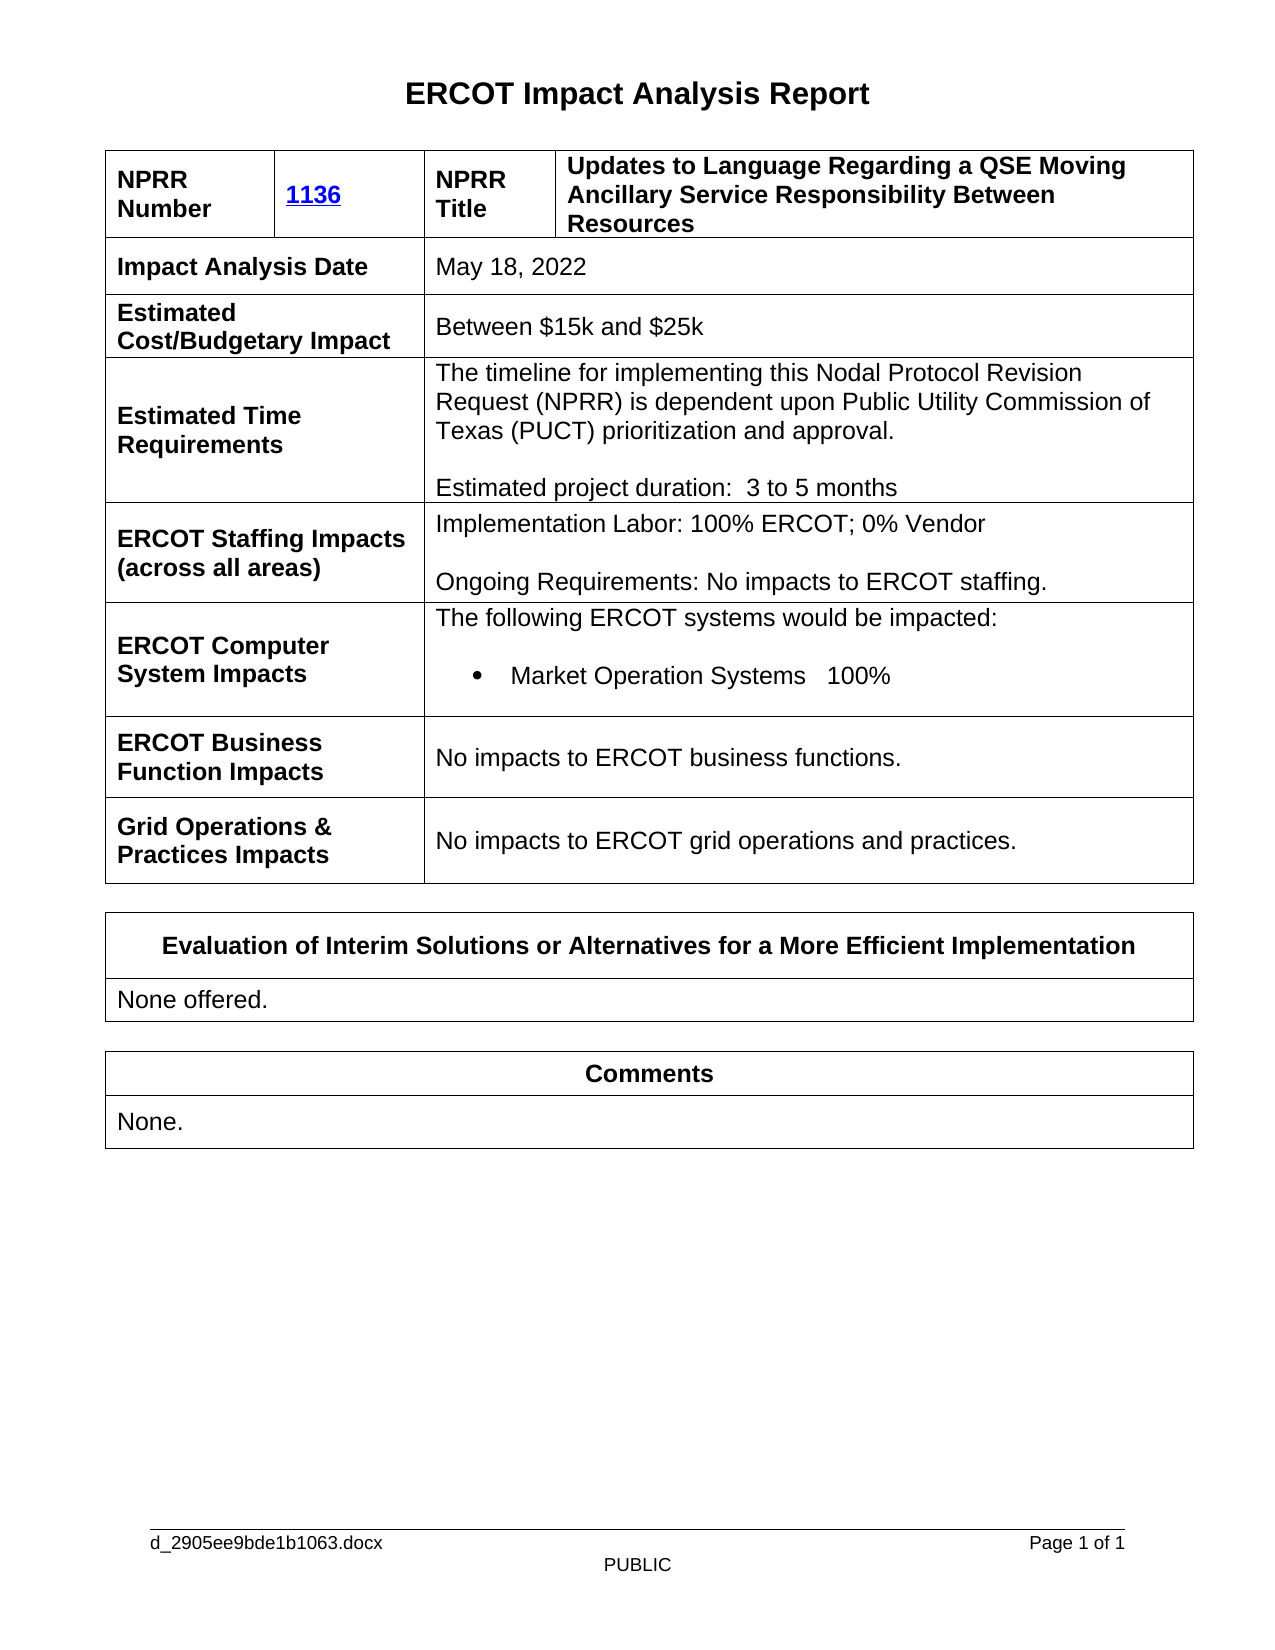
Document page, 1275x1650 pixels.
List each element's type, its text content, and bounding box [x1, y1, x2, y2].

table_header 1136 [275, 151, 424, 237]
table_cell Estimated Cost/Budgetary Impact [106, 295, 424, 357]
table_cell No impacts to ERCOT grid operations and practices. [425, 798, 1193, 882]
table_header NPRR Number [106, 151, 274, 237]
table_cell None. [106, 1096, 1193, 1148]
table_cell Impact Analysis Date [106, 238, 424, 294]
table_cell Estimated Time Requirements [106, 358, 424, 502]
table_cell Implementation Labor: 100% ERCOT; 0% Vendor Ongoing Requirements: No impacts to ERCOT staffing. [425, 503, 1193, 602]
table_cell Between $15k and $25k [425, 295, 1193, 357]
table_header Updates to Language Regarding a QSE Moving Ancillary Service Responsibility Between Resources [556, 151, 1193, 237]
table_cell May 18, 2022 [425, 238, 1193, 294]
table_cell No impacts to ERCOT business functions. [425, 717, 1193, 797]
table_cell ERCOT Business Function Impacts [106, 717, 424, 797]
table_cell None offered. [106, 979, 1193, 1021]
table_cell The timeline for implementing this Nodal Protocol Revision Request (NPRR) is dependent upon Public Utility Commission of Texas (PUCT) prioritization and approval. Estimated project duration: 3 to 5 months [425, 358, 1193, 502]
table_header NPRR Title [425, 151, 555, 237]
table_header Evaluation of Interim Solutions or Alternatives for a More Efficient Implementation [106, 913, 1193, 978]
table_header Comments [106, 1052, 1193, 1094]
table_cell ERCOT Staffing Impacts (across all areas) [106, 503, 424, 602]
table_cell Grid Operations & Practices Impacts [106, 798, 424, 882]
table_cell ERCOT Computer System Impacts [106, 603, 424, 716]
table_cell The following ERCOT systems would be impacted: Market Operation Systems 100% [425, 603, 1193, 716]
